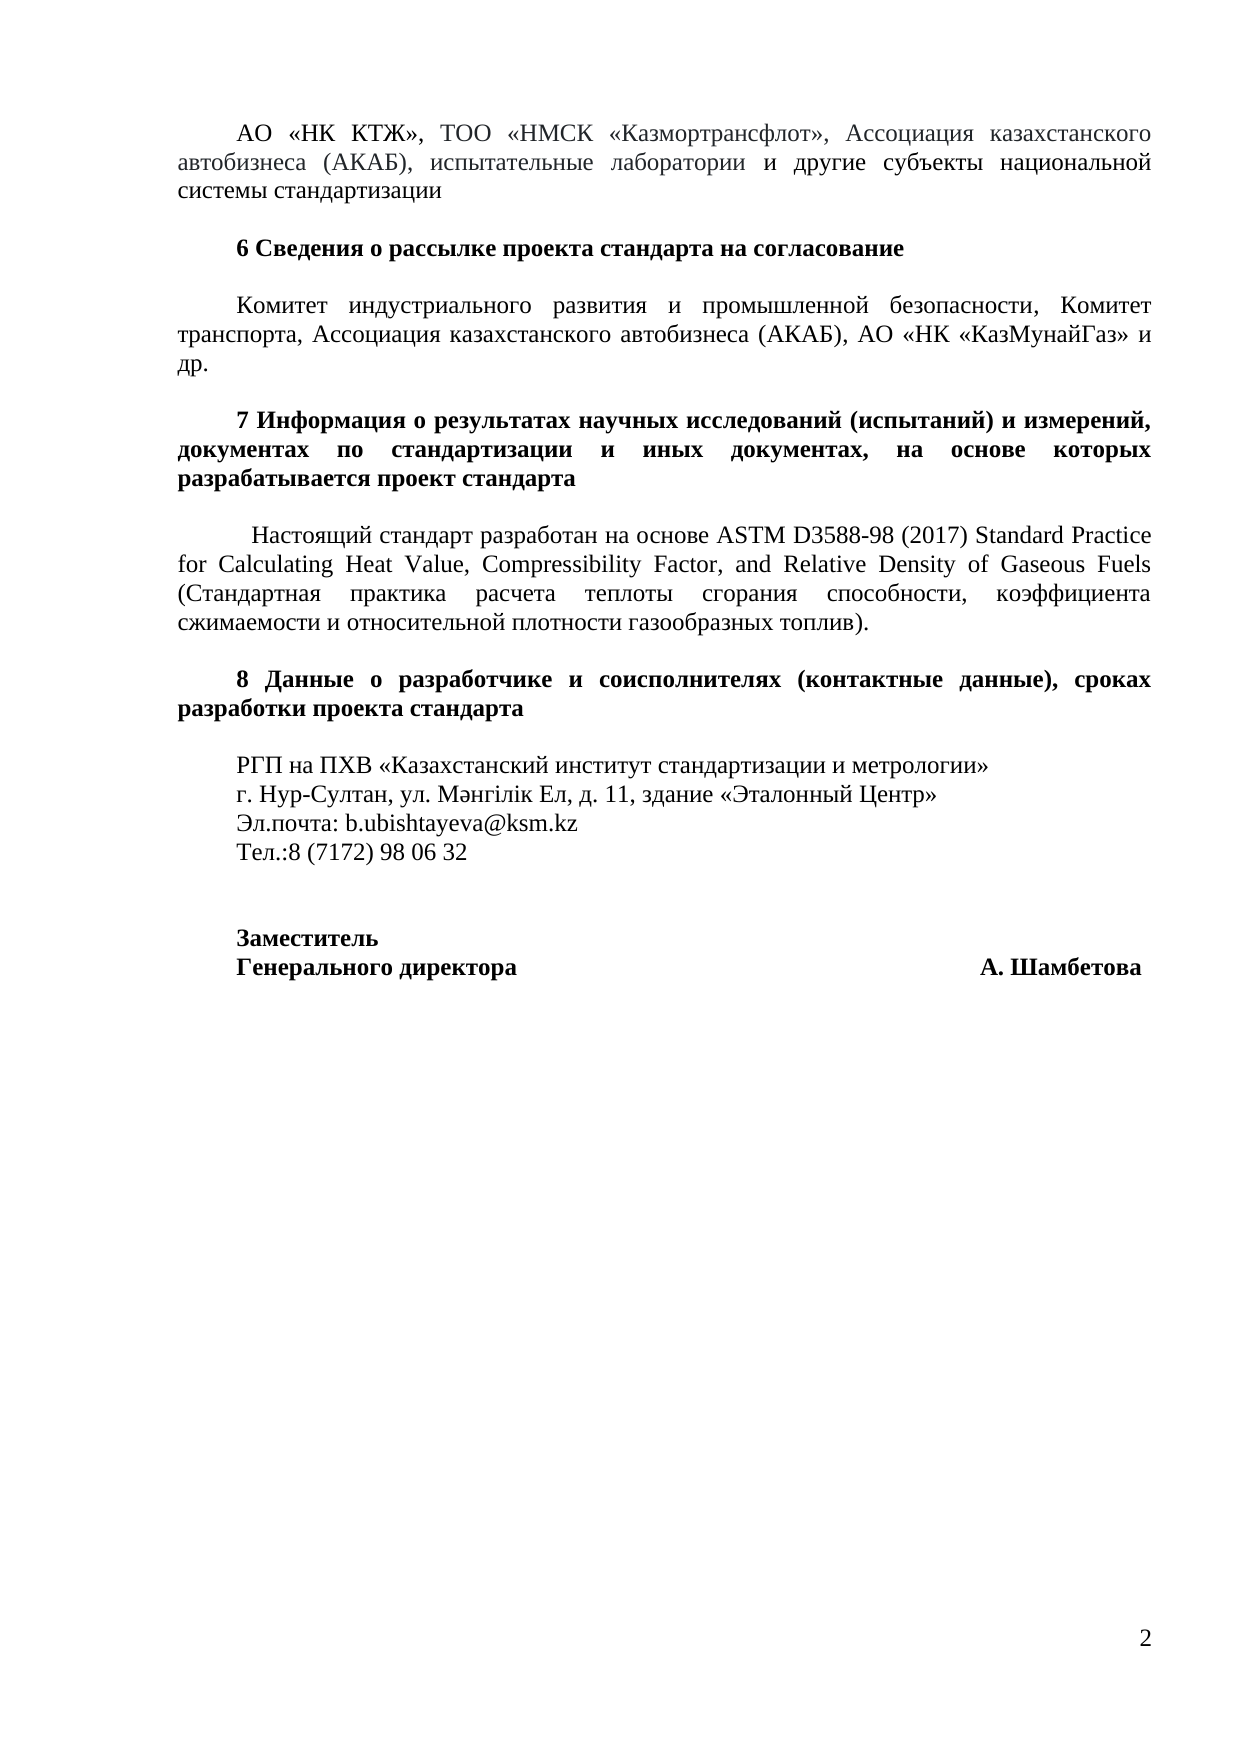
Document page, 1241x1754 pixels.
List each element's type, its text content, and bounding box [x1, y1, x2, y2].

text Тел.:8 (7172) 98 06 32 [177, 837, 1152, 866]
text Генерального директора А. Шамбетова [177, 952, 1152, 981]
text Комитет индустриального развития и промышленной безопасности, Комитет транспорта, Ассоциация казахстанского автобизнеса (АКАБ), АО «НК «КазМунайГаз» и др. [177, 291, 1152, 377]
text Заместитель [177, 923, 1152, 952]
text 8 Данные о разработчике и соисполнителях (контактные данные), сроках разработки проекта стандарта [177, 664, 1152, 722]
text 6 Сведения о рассылке проекта стандарта на согласование [177, 233, 1152, 262]
text 7 Информация о результатах научных исследований (испытаний) и измерений, документах по стандартизации и иных документах, на основе которых разрабатывается проект стандарта [177, 406, 1152, 492]
text Эл.почта: b.ubishtayeva@ksm.kz [177, 808, 1152, 837]
text Настоящий стандарт разработан на основе ASTM D3588-98 (2017) Standard Practice for Calculating Heat Value, Compressibility Factor, and Relative Density of Gaseous Fuels (Стандартная практика расчета теплоты сгорания способности, коэффициента сжимаемости и относительной плотности газообразных топлив). [177, 521, 1152, 636]
text РГП на ПХВ «Казахстанский институт стандартизации и метрологии» [177, 751, 1152, 779]
text г. Нур-Султан, ул. Мәнгілік Ел, д. 11, здание «Эталонный Центр» [177, 779, 1152, 808]
text АО «НК КТЖ», ТОО «НМСК «Казмортрансфлот», Ассоциация казахстанского автобизнеса (АКАБ), испытательные лаборатории и другие субъекты национальной системы стандартизации [177, 147, 1152, 204]
